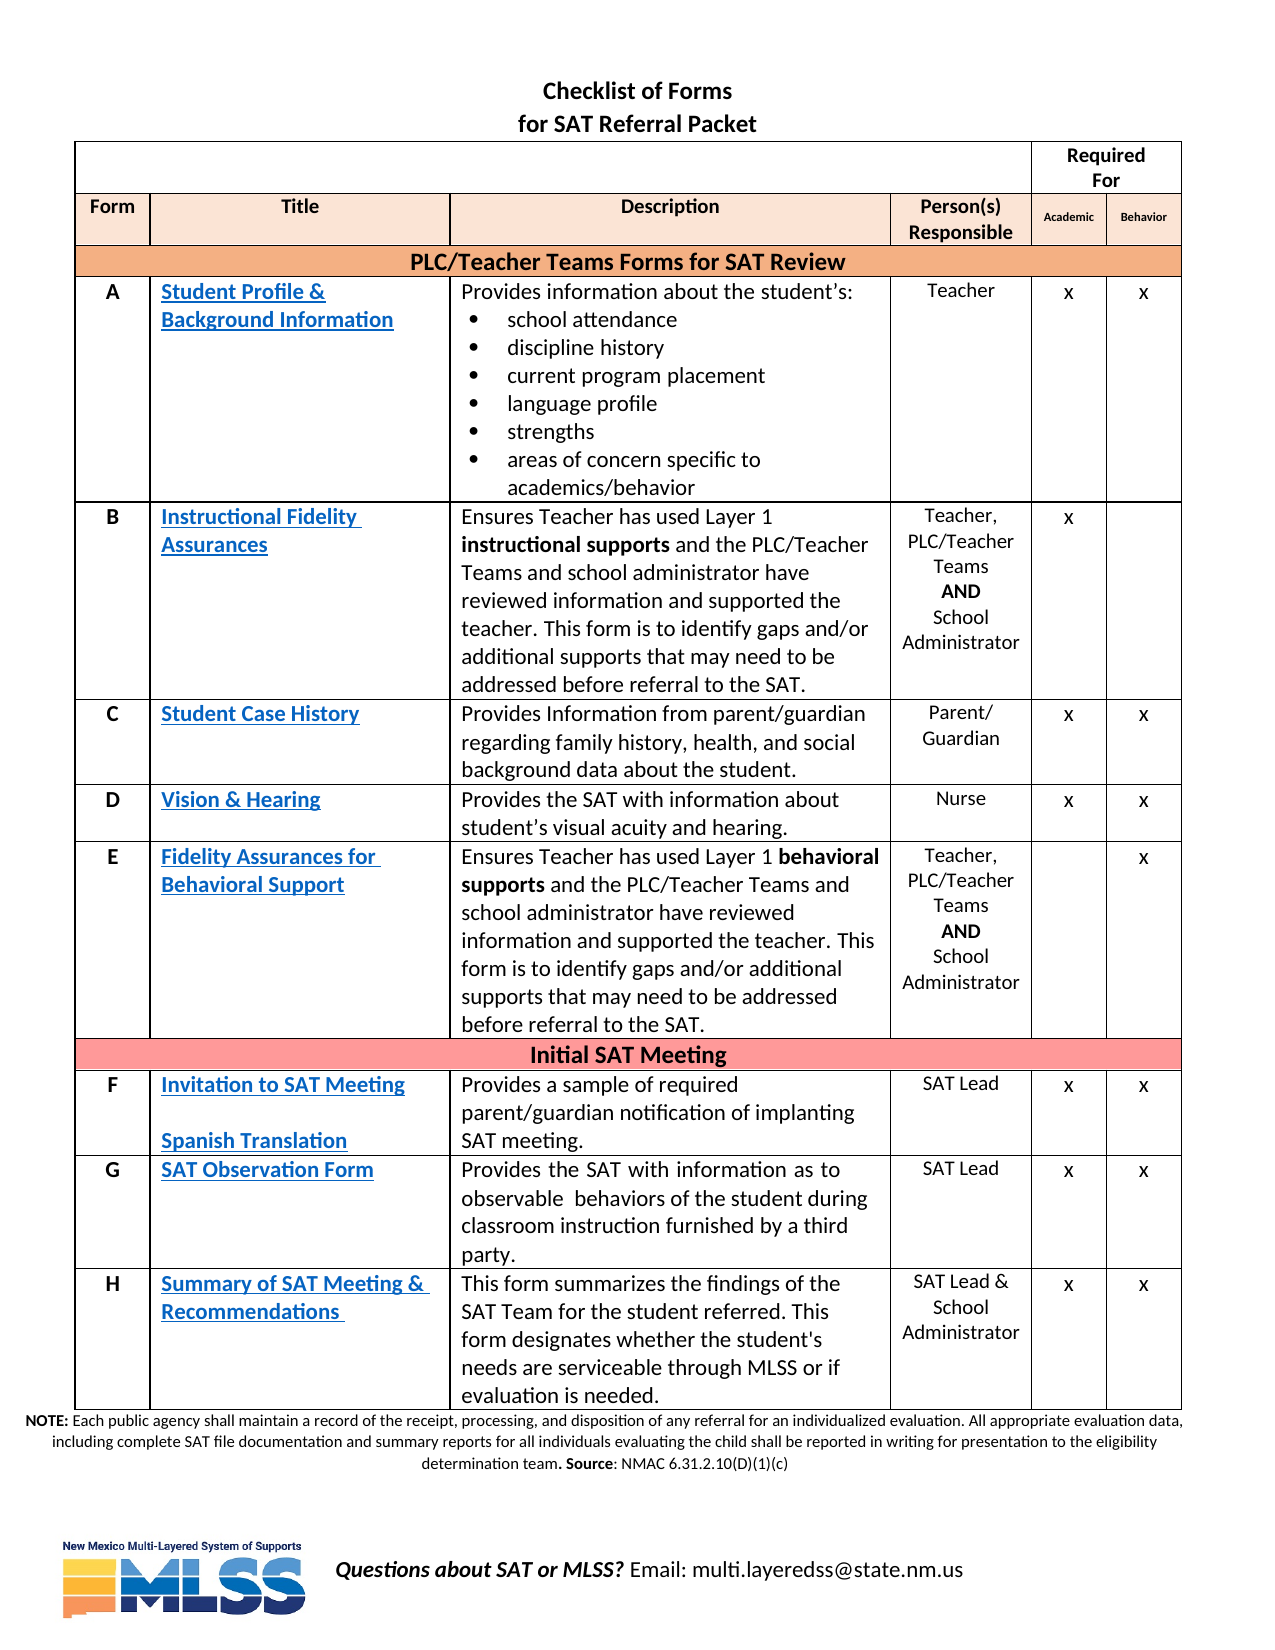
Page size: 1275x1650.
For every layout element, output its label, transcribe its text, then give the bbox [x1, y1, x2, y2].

table_cell Teacher, PLC/Teacher Teams AND School Administrator [891, 842, 1031, 1038]
table_cell Student Profile & Background Information [151, 277, 449, 501]
table_cell [1107, 503, 1181, 698]
text Checklist of Forms [75, 75, 1200, 106]
table_cell Description [451, 194, 890, 244]
table_cell Provides the SAT with information as to observable behaviors of the student during classroom instruction furnished by a third party. [451, 1156, 890, 1268]
table_cell Summary of SAT Meeting & Recommendations [151, 1269, 449, 1409]
table_cell PLC/Teacher Teams Forms for SAT Review [76, 246, 1181, 276]
table_cell Ensures Teacher has used Layer 1 instructional supports and the PLC/Teacher Teams and school administrator have reviewed information and supported the teacher. This form is to identify gaps and/or additional supports that may need to be addressed before referral to the SAT. [451, 503, 890, 698]
table_cell A [76, 277, 149, 501]
text for SAT Referral Packet [75, 108, 1200, 138]
table_cell E [76, 842, 149, 1038]
table_cell This form summarizes the findings of the SAT Team for the student referred. This form designates whether the student's needs are serviceable through MLSS or if evaluation is needed. [451, 1269, 890, 1409]
table_cell G [76, 1156, 149, 1268]
table_cell C [76, 700, 149, 784]
table_cell D [76, 785, 149, 841]
table_cell SAT Lead [891, 1071, 1031, 1154]
table_cell Provides the SAT with information about student’s visual acuity and hearing. [451, 785, 890, 841]
text NOTE: Each public agency shall maintain a record of the receipt, processing, and disposition of any referral for an individualized evaluation. All appropriate evaluation data, including complete SAT file documentation and summary reports for all individuals evaluating the child shall be reported in writing for presentation to the eligibility determination team. Source: NMAC 6.31.2.10(D)(1)(c) [9, 1410, 1200, 1474]
table_cell x [1107, 277, 1181, 501]
table_cell Teacher, PLC/Teacher Teams AND School Administrator [891, 503, 1031, 698]
table_cell Parent/ Guardian [891, 700, 1031, 784]
table_cell Vision & Hearing [151, 785, 449, 841]
table_cell x [1032, 1071, 1106, 1154]
table_cell x [1032, 700, 1106, 784]
table_header Required For [1032, 142, 1181, 193]
table_cell x [1032, 277, 1106, 501]
table_cell Academic [1032, 194, 1106, 244]
table_cell Teacher [891, 277, 1031, 501]
table_cell SAT Lead [891, 1156, 1031, 1268]
table_header [76, 142, 1031, 193]
table_cell Nurse [891, 785, 1031, 841]
table_cell B [76, 503, 149, 698]
table_cell Behavior [1107, 194, 1181, 244]
table_cell Provides information about the student’s: school attendance discipline history current program placement language profile strengths areas of concern specific to academics/behavior [451, 277, 890, 501]
table_cell Provides Information from parent/guardian regarding family history, health, and social background data about the student. [451, 700, 890, 784]
table_cell Title [151, 194, 449, 244]
table_cell H [76, 1269, 149, 1409]
table_cell x [1032, 785, 1106, 841]
table_cell x [1107, 1071, 1181, 1154]
table_cell Instructional Fidelity Assurances [151, 503, 449, 698]
table_cell x [1032, 1269, 1106, 1409]
table_cell Form [76, 194, 149, 244]
table_cell x [1107, 1269, 1181, 1409]
table_cell x [1107, 700, 1181, 784]
table_cell Initial SAT Meeting [76, 1039, 1181, 1069]
table_cell Student Case History [151, 700, 449, 784]
table_cell Invitation to SAT Meeting Spanish Translation [151, 1071, 449, 1154]
table_cell Person(s) Responsible [891, 194, 1031, 244]
table_cell Fidelity Assurances for Behavioral Support [151, 842, 449, 1038]
table_cell Provides a sample of required parent/guardian notification of implanting SAT meeting. [451, 1071, 890, 1154]
table_cell SAT Lead & School Administrator [891, 1269, 1031, 1409]
table_cell x [1107, 785, 1181, 841]
table_cell x [1107, 842, 1181, 1038]
table_cell F [76, 1071, 149, 1154]
table_cell x [1032, 503, 1106, 698]
table_cell x [1107, 1156, 1181, 1268]
picture [45, 1524, 317, 1631]
table_cell Ensures Teacher has used Layer 1 behavioral supports and the PLC/Teacher Teams and school administrator have reviewed information and supported the teacher. This form is to identify gaps and/or additional supports that may need to be addressed before referral to the SAT. [451, 842, 890, 1038]
table_cell [1032, 842, 1106, 1038]
table_cell x [1032, 1156, 1106, 1268]
table_cell SAT Observation Form [151, 1156, 449, 1268]
